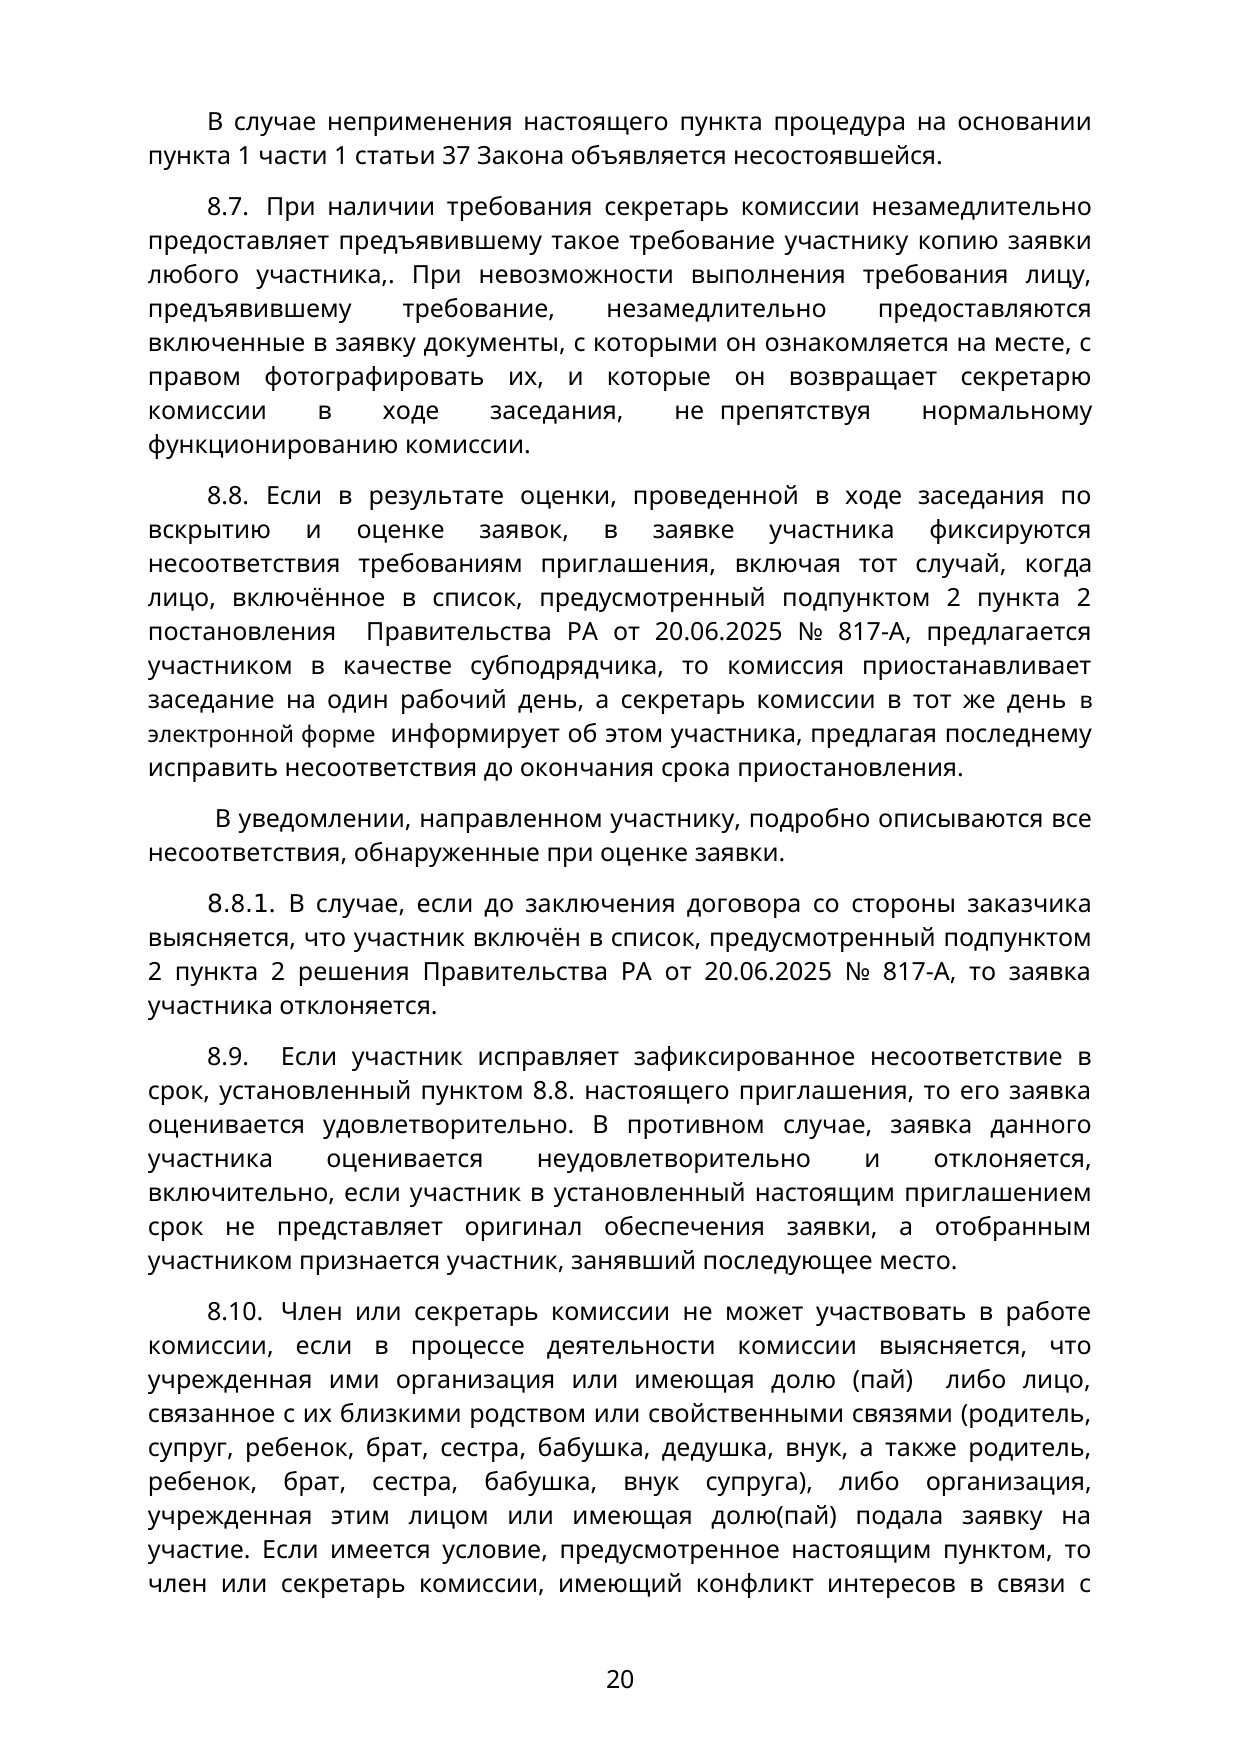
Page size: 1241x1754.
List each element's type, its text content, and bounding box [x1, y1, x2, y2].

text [148, 1294, 1092, 1600]
text В случае неприменения настоящего пункта процедура на основании пункта 1 части 1 статьи 37 Закона объявляется несостоявшейся. [148, 103, 1092, 172]
text 8.8. Если в результате оценки, проведенной в ходе заседания по вскрытию и оценке заявок, в заявке участника фиксируются несоответствия требованиям приглашения, включая тот случай, когда лицо, включённое в список, предусмотренный подпунктом 2 пункта 2 постановления Правительства РА от 20.06.2025 № 817-А, предлагается участником в качестве субподрядчика, то комиссия приостанавливает заседание на один рабочий день, а секретарь комиссии в тот же день в электронной форме информирует об этом участника, предлагая последнему исправить несоответствия до окончания срока приостановления. [148, 478, 1092, 784]
text 8.7. При наличии требования секретарь комиссии незамедлительно предоставляет предъявившему такое требование участнику копию заявки любого участника,. При невозможности выполнения требования лицу, предъявившему требование, незамедлительно предоставляются включенные в заявку документы, с которыми он ознакомляется на месте, с правом фотографировать их, и которые он возвращает секретарю комиссии в ходе заседания, не препятствуя нормальному функционированию комиссии. [148, 188, 1092, 461]
text В уведомлении, направленном участнику, подробно описываются все несоответствия, обнаруженные при оценке заявки. [148, 801, 1092, 869]
text 8.8.1. В случае, если до заключения договора со стороны заказчика выясняется, что участник включён в список, предусмотренный подпунктом 2 пункта 2 решения Правительства РА от 20.06.2025 № 817-А, то заявка участника отклоняется. [148, 886, 1092, 1022]
text 8.9. Если участник исправляет зафиксированное несоответствие в срок, установленный пунктом 8.8. настоящего приглашения, то его заявка оценивается удовлетворительно. В противном случае, заявка данного участника оценивается неудовлетворительно и отклоняется, включительно, если участник в установленный настоящим приглашением срок не представляет оригинал обеспечения заявки, а отобранным участником признается участник, занявший последующее место. [148, 1038, 1092, 1277]
